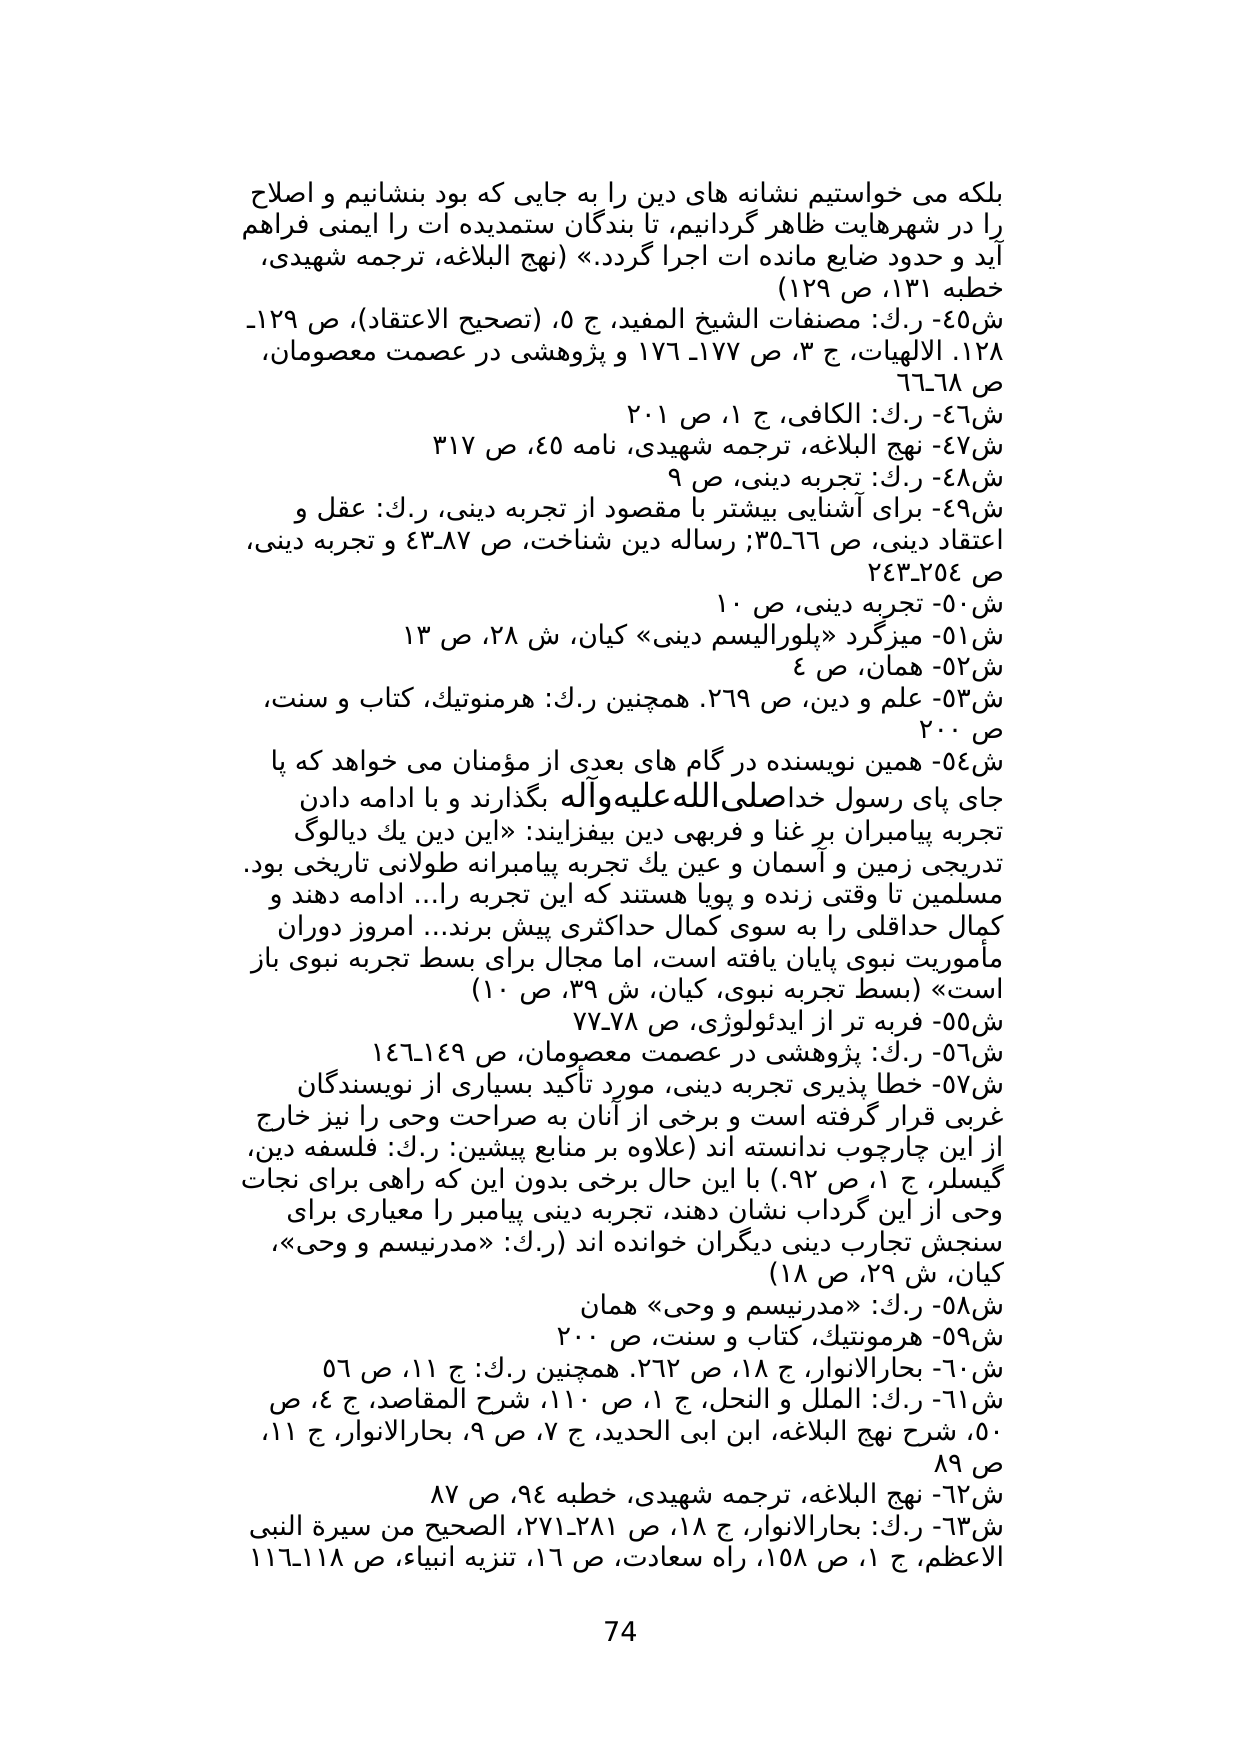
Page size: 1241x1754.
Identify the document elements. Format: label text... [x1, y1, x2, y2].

text ش٦١- ر.ك: الملل و النحل، ج ١، ص ١١٠، شرح المقاصد، ج ٤، ص ٥٠، شرح نهج البلاغه، ابن ابى الحديد، ج ٧، ص ٩، بحارالانوار، ج ١١، ص ٨٩ [236, 1384, 1004, 1478]
text ش٤٦- ر.ك: الكافى، ج ١، ص ٢٠١ [236, 398, 1004, 430]
text ش٦٢- نهج البلاغه، ترجمه شهيدى، خطبه ٩٤، ص ٨٧ [236, 1478, 1004, 1510]
text ش٤٥- ر.ك: مصنفات الشيخ المفيد، ج ٥، (تصحيح الاعتقاد)، ص ١٢٩ـ١٢٨. الالهيات، ج ٣، ص ١٧٧ـ ١٧٦ و پژوهشى در عصمت معصومان، ص ٦٨ـ٦٦ [236, 303, 1004, 398]
text ش٤٧- نهج البلاغه، ترجمه شهيدى، نامه ٤٥، ص ٣١٧ [236, 430, 1004, 461]
text ش٤٨- ر.ك: تجربه دينى، ص ٩ [236, 461, 1004, 493]
text ش٥٨- ر.ك: «مدرنيسم و وحى» همان [236, 1289, 1004, 1321]
text ش٥٧- خطا پذيرى تجربه دينى، مورد تأكيد بسيارى از نويسندگان غربى قرار گرفته است و برخى از آنان به صراحت وحى را نيز خارج از اين چارچوب ندانسته اند (علاوه بر منابع پيشين: ر.ك: فلسفه دين، گيسلر، ج ١، ص ٩٢.) با اين حال برخى بدون اين كه راهى براى نجات وحى از اين گرداب نشان دهند، تجربه دينى پيامبر را معيارى براى سنجش تجارب دينى ديگران خوانده اند (ر.ك: «مدرنيسم و وحى»، كيان، ش ٢٩، ص ١٨) [236, 1068, 1004, 1289]
text ش٥٠- تجربه دينى، ص ١٠ [236, 587, 1004, 619]
text ش٥٢- همان، ص ٤ [236, 651, 1004, 682]
text ش٦٣- ر.ك: بحارالانوار، ج ١٨، ص ٢٨١ـ٢٧١، الصحيح من سيرة النبى الاعظم، ج ١، ص ١٥٨، راه سعادت، ص ١٦، تنزيه انبياء، ص ١١٨ـ١١٦ [236, 1510, 1004, 1573]
text ش٥٤- همين نويسنده در گام هاى بعدى از مؤمنان مى خواهد كه پا جاى پاى رسول خداصلى‌الله‌عليه‌وآله بگذارند و با ادامه دادن تجربه پيامبران بر غنا و فربهى دين بيفزايند: «اين دين يك ديالوگ تدريجى زمين و آسمان و عين يك تجربه پيامبرانه طولانى تاريخى بود. مسلمين تا وقتى زنده و پويا هستند كه اين تجربه را... ادامه دهند و كمال حداقلى را به سوى كمال حداكثرى پيش برند... امروز دوران مأموريت نبوى پايان يافته است، اما مجال براى بسط تجربه نبوى باز است» (بسط تجربه نبوى، كيان، ش ٣٩، ص ١٠) [236, 745, 1004, 1005]
text ش٥٣- علم و دين، ص ٢٦٩. همچنين ر.ك: هرمنوتيك، كتاب و سنت، ص ٢٠٠ [236, 682, 1004, 745]
text ش٥٦- ر.ك: پژوهشى در عصمت معصومان، ص ١٤٩ـ١٤٦ [236, 1037, 1004, 1068]
text ش٥٥- فربه تر از ايدئولوژى، ص ٧٨ـ٧٧ [236, 1005, 1004, 1037]
text ش٥٩- هرمونتيك، كتاب و سنت، ص ٢٠٠ [236, 1321, 1004, 1352]
text ش٥١- ميزگرد «پلوراليسم دينى» كيان، ش ٢٨، ص ١٣ [236, 619, 1004, 651]
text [236, 177, 1004, 303]
text ش٤٩- براى آشنايى بيشتر با مقصود از تجربه دينى، ر.ك: عقل و اعتقاد دينى، ص ٦٦ـ٣٥; رساله دين شناخت، ص ٨٧ـ٤٣ و تجربه دينى، ص ٢٥٤ـ٢٤٣ [236, 493, 1004, 587]
text ش٦٠- بحارالانوار، ج ١٨، ص ٢٦٢. همچنين ر.ك: ج ١١، ص ٥٦ [236, 1352, 1004, 1384]
